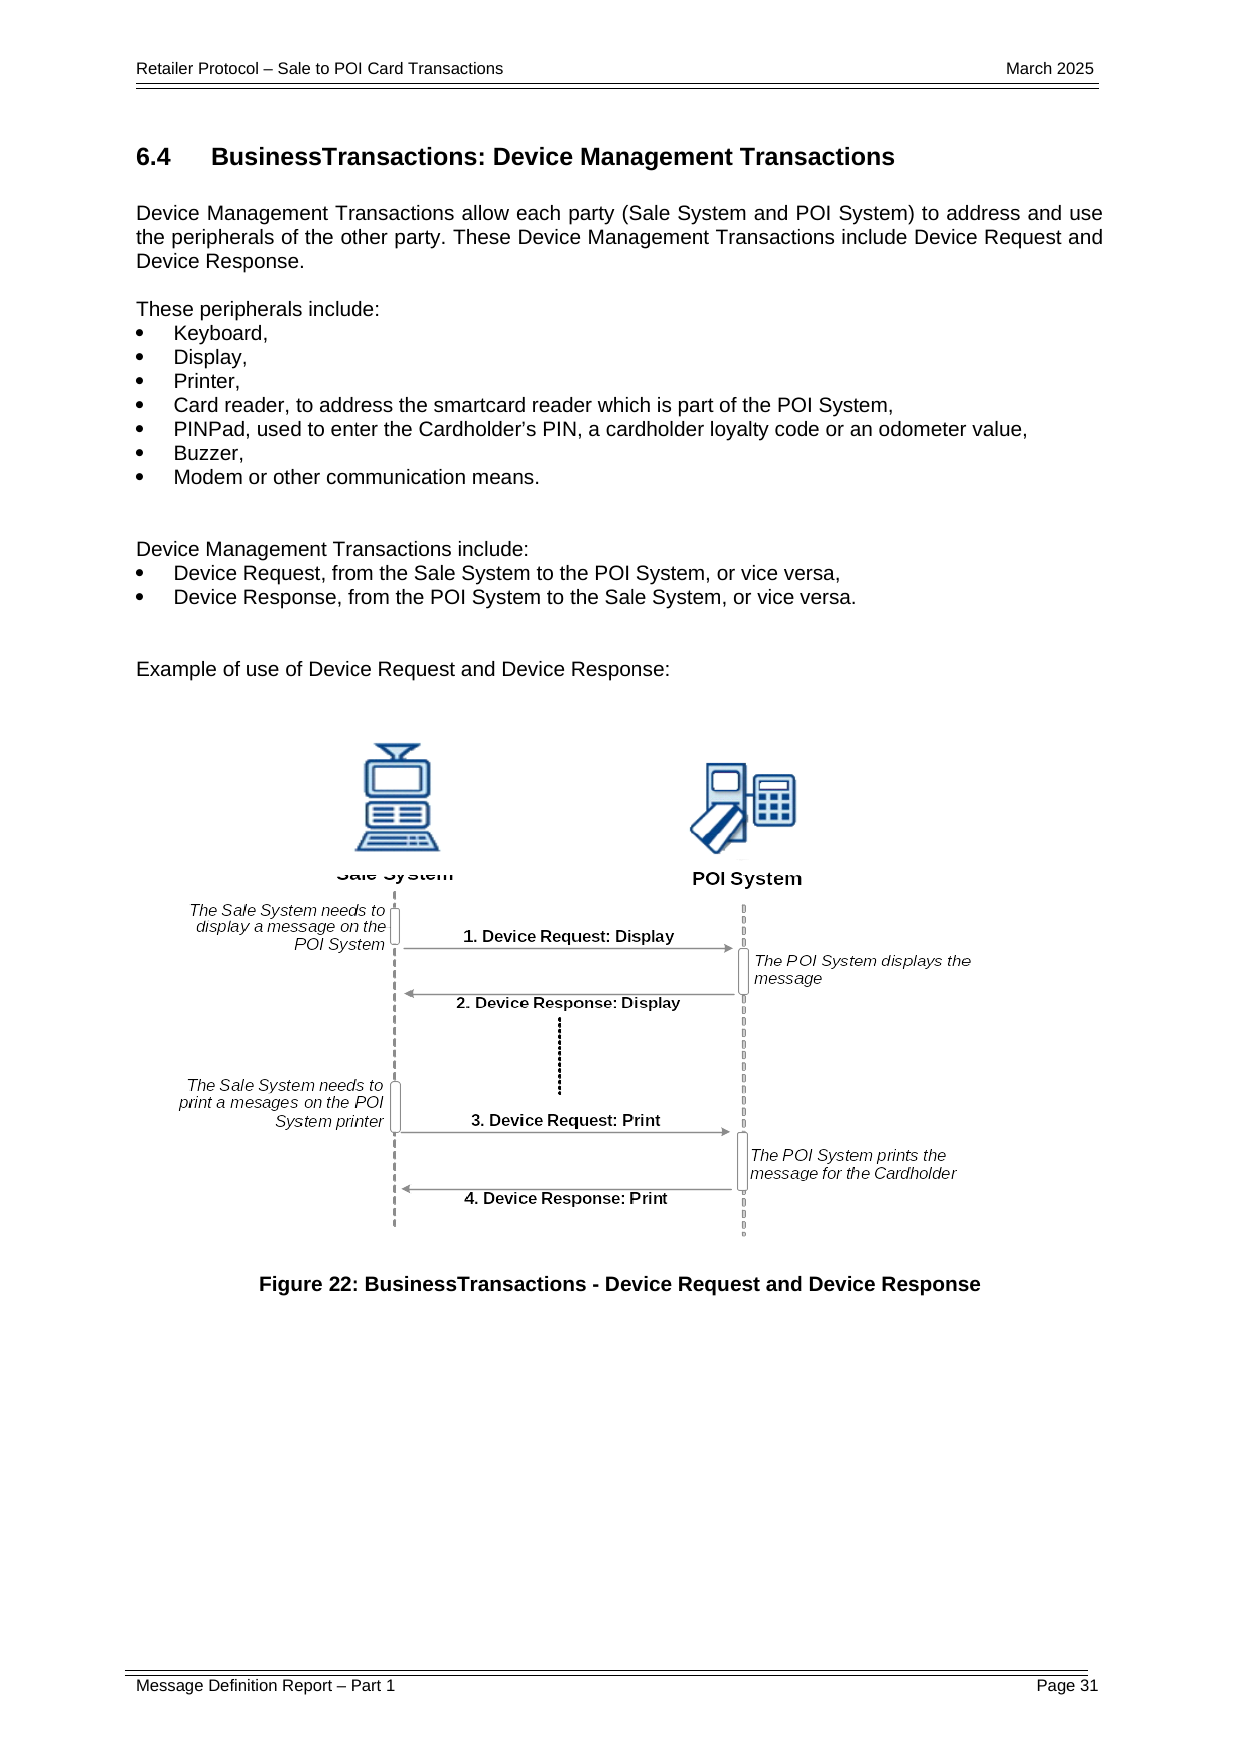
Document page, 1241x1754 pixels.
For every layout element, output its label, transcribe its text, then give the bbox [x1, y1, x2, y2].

list Device Request, from the Sale System to the POI System, or vice versa, [136, 561, 1104, 585]
list Modem or other communication means. [136, 465, 1104, 489]
list Keyboard, [136, 321, 1104, 345]
text Figure 22: BusinessTransactions - Device Request and Device Response [136, 1272, 1104, 1296]
subtitle BusinessTransactions: Device Management Transactions [136, 142, 1104, 171]
list Display, [136, 345, 1104, 369]
text Example of use of Device Request and Device Response: [136, 657, 1104, 681]
list Buzzer, [136, 441, 1104, 465]
text Device Management Transactions include: [136, 537, 1104, 561]
list PINPad, used to enter the Cardholder’s PIN, a cardholder loyalty code or an odometer value, [136, 417, 1104, 441]
text These peripherals include: [136, 297, 1104, 321]
list Printer, [136, 369, 1104, 393]
list Card reader, to address the smartcard reader which is part of the POI System, [136, 393, 1104, 417]
list Device Response, from the POI System to the Sale System, or vice versa. [136, 585, 1104, 609]
text Device Management Transactions allow each party (Sale System and POI System) to address and use the peripherals of the other party. These Device Management Transactions include Device Request and Device Response. [136, 201, 1104, 273]
